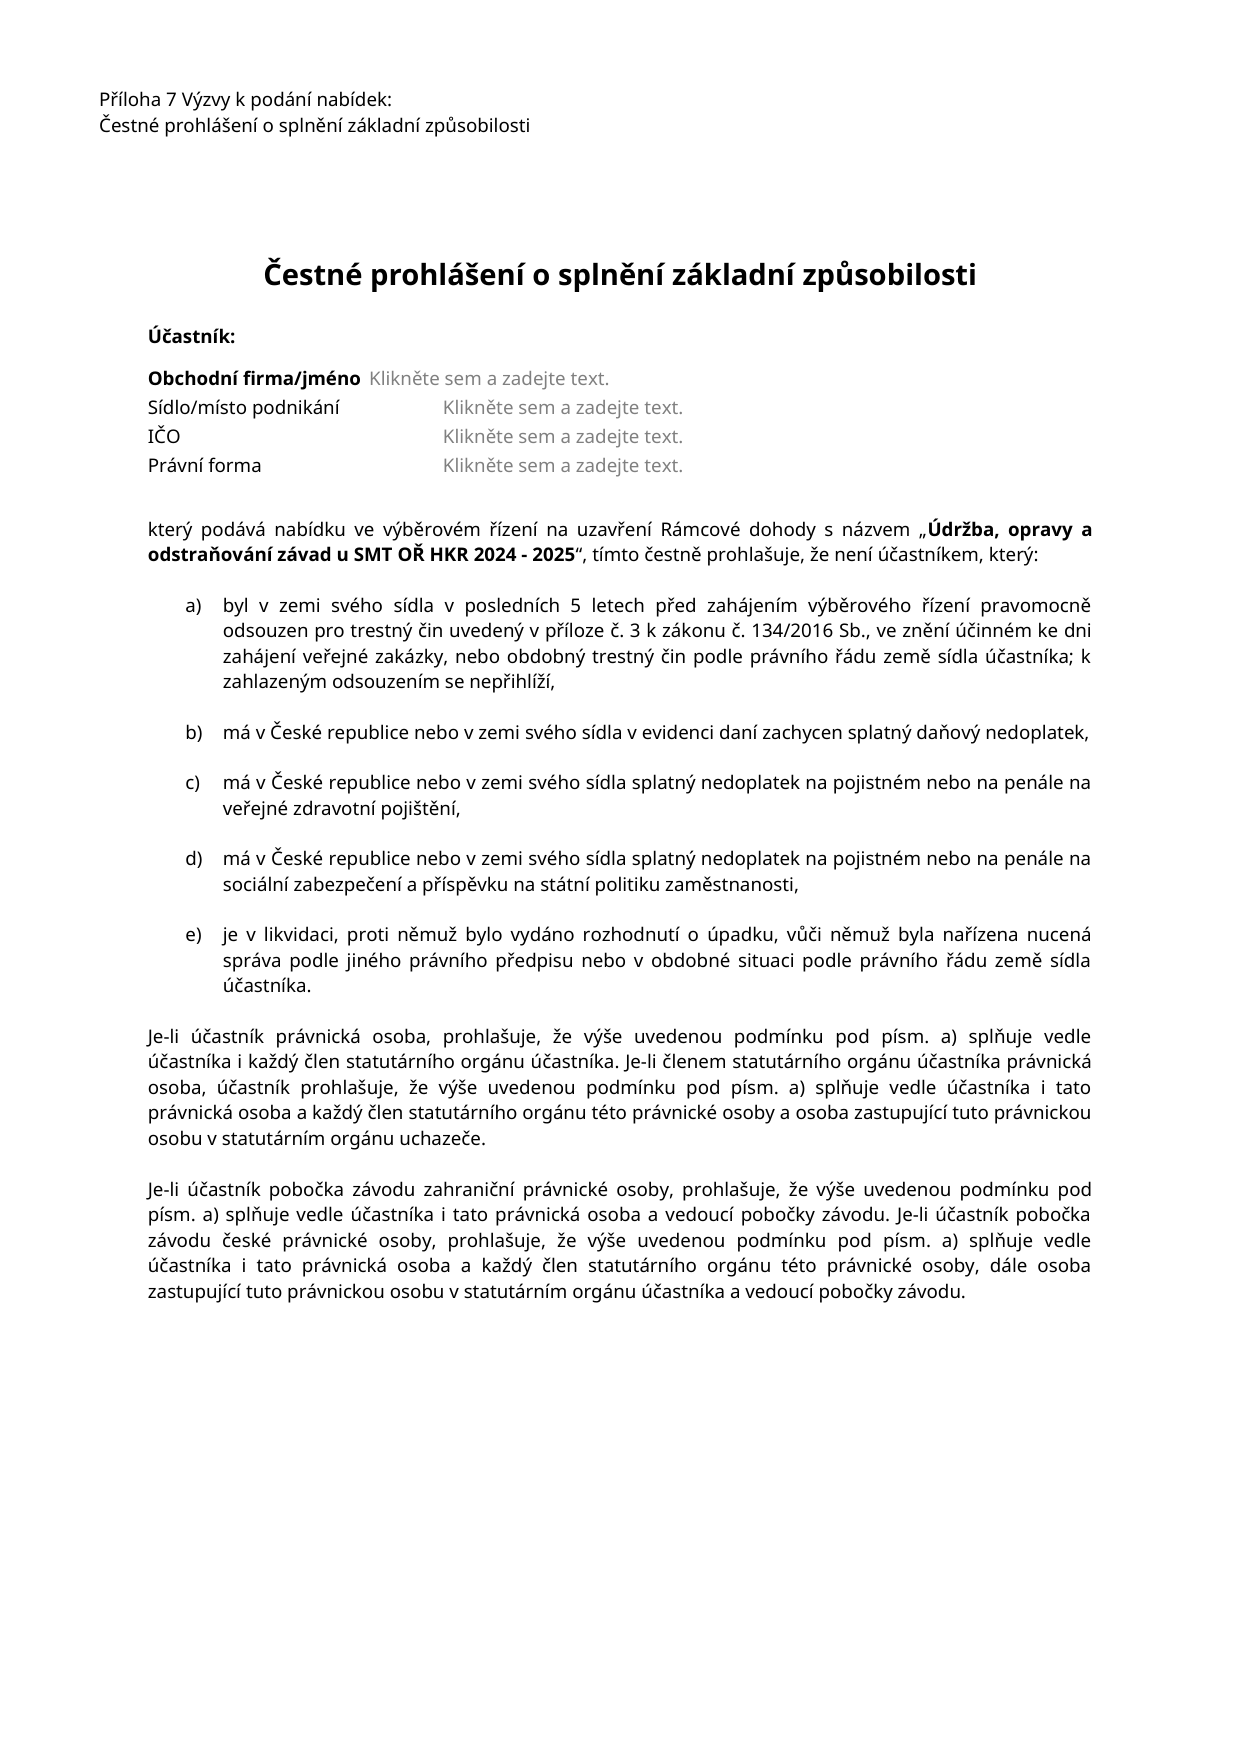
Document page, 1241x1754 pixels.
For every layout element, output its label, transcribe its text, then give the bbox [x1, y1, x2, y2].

text Je-li účastník právnická osoba, prohlašuje, že výše uvedenou podmínku pod písm. a) splňuje vedle účastníka i každý člen statutárního orgánu účastníka. Je-li členem statutárního orgánu účastníka právnická osoba, účastník prohlašuje, že výše uvedenou podmínku pod písm. a) splňuje vedle účastníka i tato právnická osoba a každý člen statutárního orgánu této právnické osoby a osoba zastupující tuto právnickou osobu v statutárním orgánu uchazeče. [148, 1023, 1093, 1151]
text Sídlo/místo podnikání [148, 391, 1093, 420]
text Obchodní firma/jméno [148, 362, 1093, 391]
list je v likvidaci, proti němuž bylo vydáno rozhodnutí o úpadku, vůči němuž byla nařízena nucená správa podle jiného právního předpisu nebo v obdobné situaci podle právního řádu země sídla účastníka. [185, 922, 1093, 998]
list má v České republice nebo v zemi svého sídla splatný nedoplatek na pojistném nebo na penále na veřejné zdravotní pojištění, [185, 769, 1093, 821]
list má v České republice nebo v zemi svého sídla splatný nedoplatek na pojistném nebo na penále na sociální zabezpečení a příspěvku na státní politiku zaměstnanosti, [185, 846, 1093, 897]
text Účastník: [148, 318, 1093, 349]
title Čestné prohlášení o splnění základní způsobilosti [148, 254, 1093, 293]
list má v České republice nebo v zemi svého sídla v evidenci daní zachycen splatný daňový nedoplatek, [185, 719, 1093, 744]
text Právní forma [148, 449, 1093, 478]
text který podává nabídku ve výběrovém řízení na uzavření Rámcové dohody s názvem „Údržba, opravy a odstraňování závad u SMT OŘ HKR 2024 - 2025“, tímto čestně prohlašuje, že není účastníkem, který: [148, 516, 1093, 567]
text Je-li účastník pobočka závodu zahraniční právnické osoby, prohlašuje, že výše uvedenou podmínku pod písm. a) splňuje vedle účastníka i tato právnická osoba a vedoucí pobočky závodu. Je-li účastník pobočka závodu české právnické osoby, prohlašuje, že výše uvedenou podmínku pod písm. a) splňuje vedle účastníka i tato právnická osoba a každý člen statutárního orgánu této právnické osoby, dále osoba zastupující tuto právnickou osobu v statutárním orgánu účastníka a vedoucí pobočky závodu. [148, 1176, 1093, 1304]
list byl v zemi svého sídla v posledních 5 letech před zahájením výběrového řízení pravomocně odsouzen pro trestný čin uvedený v příloze č. 3 k zákonu č. 134/2016 Sb., ve znění účinném ke dni zahájení veřejné zakázky, nebo obdobný trestný čin podle právního řádu země sídla účastníka; k zahlazeným odsouzením se nepřihlíží, [185, 592, 1093, 694]
text IČO [148, 420, 1093, 449]
